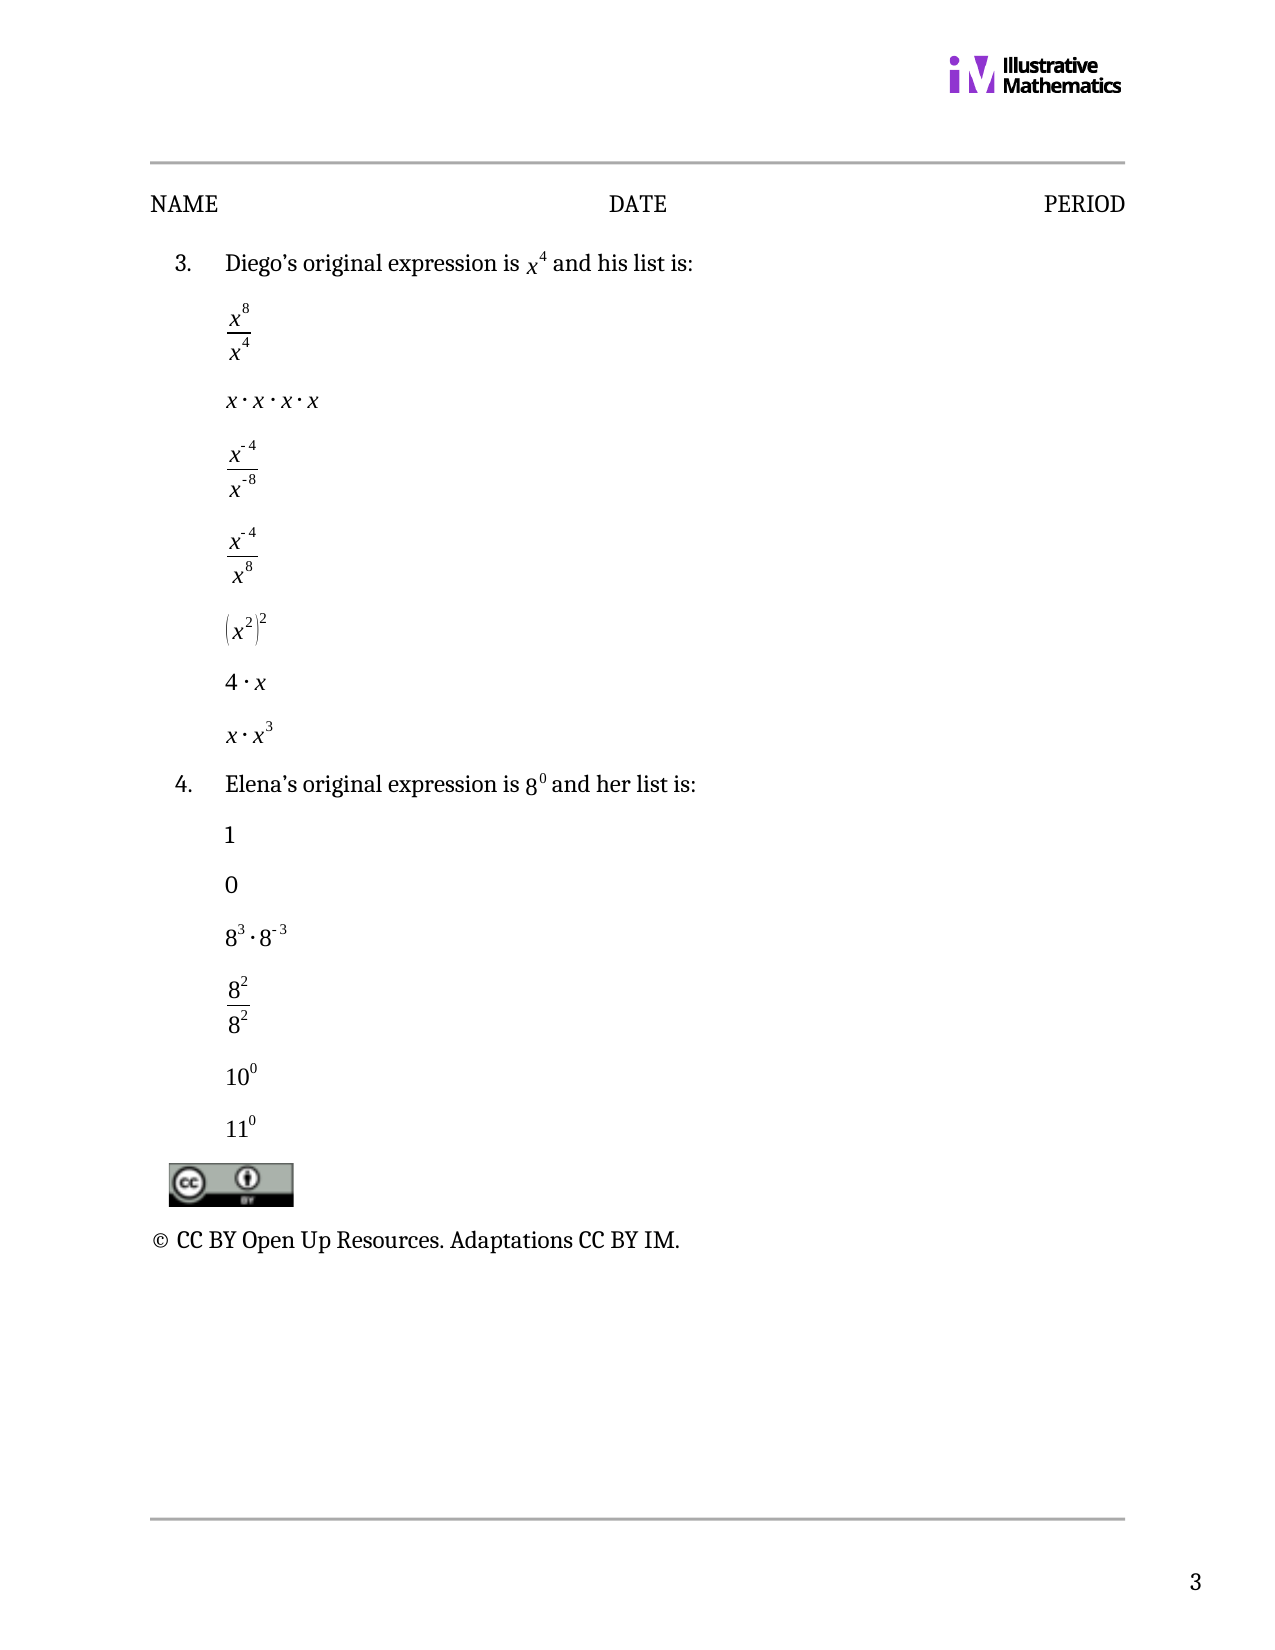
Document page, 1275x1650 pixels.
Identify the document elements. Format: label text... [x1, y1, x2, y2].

list Diego’s original expression is and his list is: [175, 247, 1125, 279]
picture [168, 1163, 294, 1207]
text © CC BY Open Up Resources. Adaptations CC BY IM. [150, 1226, 1125, 1254]
list 1 [175, 821, 1125, 850]
picture [949, 55, 1121, 93]
list 0 [175, 871, 1125, 899]
list Elena’s original expression is and her list is: [175, 769, 1125, 800]
